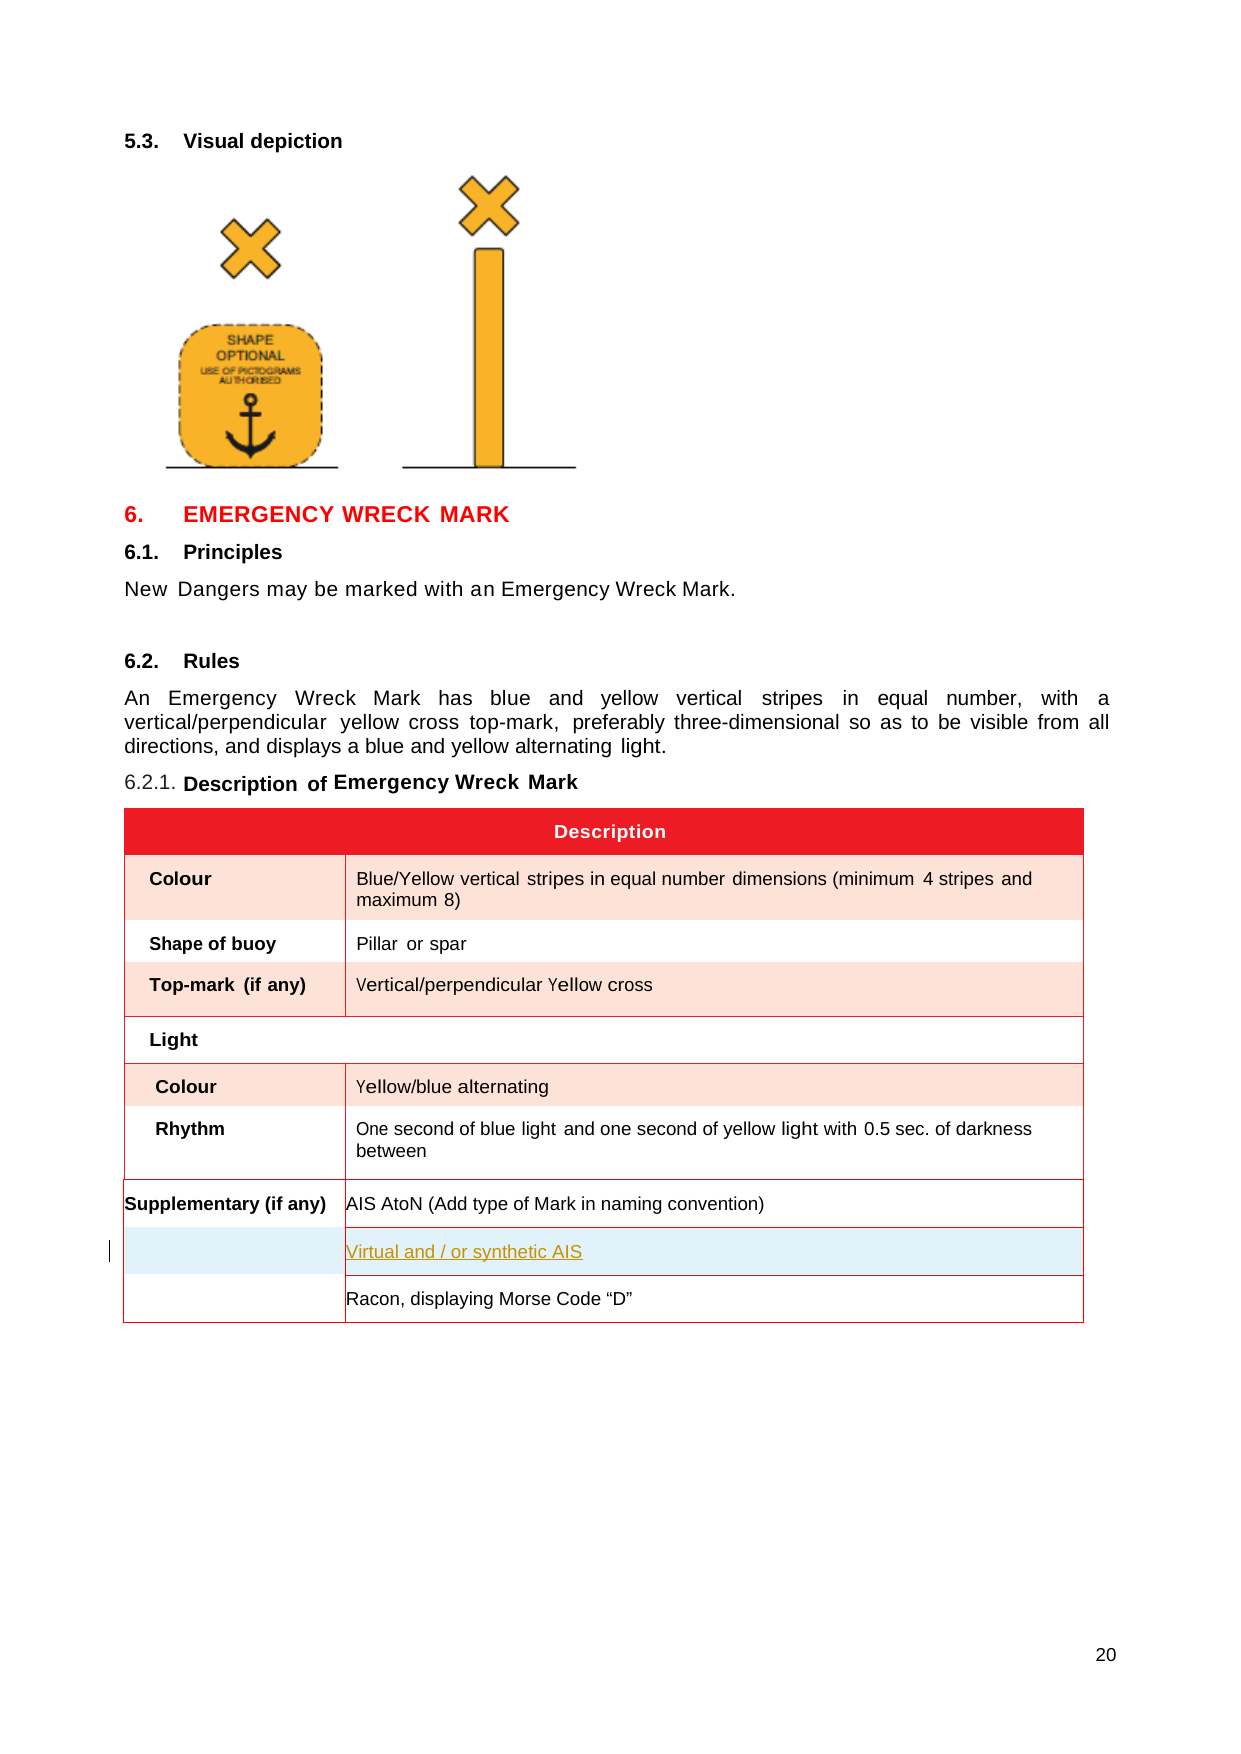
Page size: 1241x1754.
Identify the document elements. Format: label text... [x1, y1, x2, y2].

table_cell Supplementary (if any) [124, 1180, 345, 1322]
table_cell Vertical/perpendicular Yellow cross [346, 962, 1083, 1016]
list EMERGENCY WRECK MARK [124, 501, 1116, 527]
table_cell Pillar or spar [346, 920, 1083, 962]
table_cell Rhythm [125, 1106, 345, 1179]
table_cell AIS AtoN (Add type of Mark in naming convention) [346, 1180, 1083, 1227]
list Principles [124, 540, 1116, 564]
table_cell Top-mark (if any) [125, 962, 345, 1016]
table_cell Light [125, 1017, 1083, 1063]
table_cell Shape of buoy [125, 920, 345, 962]
list Rules [124, 649, 1116, 673]
list Visual depiction [124, 129, 1116, 153]
table_cell Yellow/blue alternating [346, 1064, 1083, 1106]
table_header Description [125, 809, 1083, 854]
text New Dangers may be marked with an Emergency Wreck Mark. [124, 576, 1110, 600]
picture [124, 165, 606, 489]
table_cell Blue/Yellow vertical stripes in equal number dimensions (minimum 4 stripes and maximum 8) [346, 855, 1083, 920]
table_cell One second of blue light and one second of yellow light with 0.5 sec. of darkness between [346, 1106, 1083, 1179]
text An Emergency Wreck Mark has blue and yellow vertical stripes in equal number, with a vertical/perpendicular yellow cross top-mark, preferably three-dimensional so as to be visible from all directions, and displays a blue and yellow alternating light. [124, 686, 1110, 758]
table_cell Racon, displaying Morse Code “D” [346, 1276, 1083, 1322]
list Description of Emergency Wreck Mark [124, 770, 1111, 795]
table_cell Colour [125, 855, 345, 920]
table_cell Colour [125, 1064, 345, 1106]
